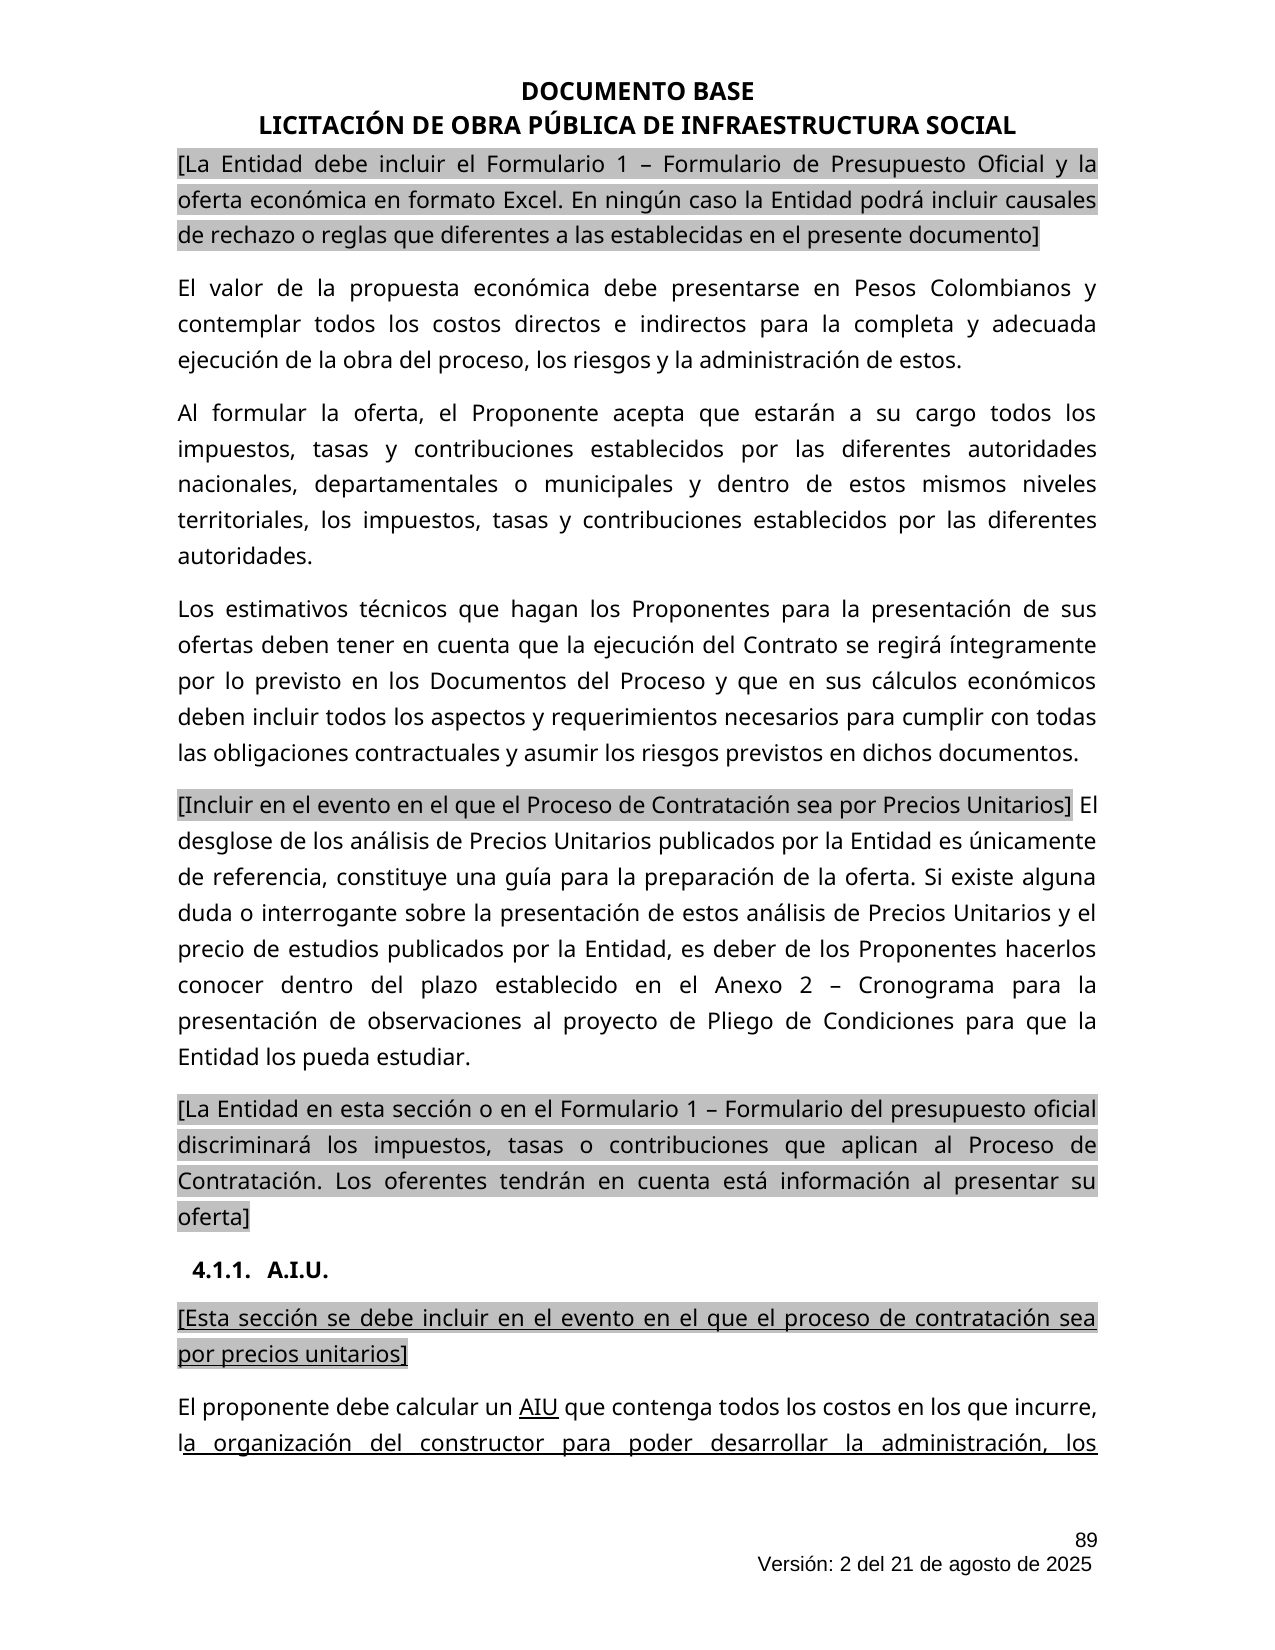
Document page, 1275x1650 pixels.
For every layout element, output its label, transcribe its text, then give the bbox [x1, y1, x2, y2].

subtitle A.I.U. [192, 1254, 1098, 1285]
text El valor de la propuesta económica debe presentarse en Pesos Colombianos y contemplar todos los costos directos e indirectos para la completa y adecuada ejecución de la obra del proceso, los riesgos y la administración de estos. [177, 272, 1098, 375]
text [Esta sección se debe incluir en el evento en el que el proceso de contratación sea por precios unitarios] [177, 1333, 1098, 1369]
text [La Entidad debe incluir el Formulario 1 – Formulario de Presupuesto Oficial y la oferta económica en formato Excel. En ningún caso la Entidad podrá incluir causales de rechazo o reglas que diferentes a las establecidas en el presente documento] [177, 215, 1098, 251]
text [Incluir en el evento en el que el Proceso de Contratación sea por Precios Unitarios] El desglose de los análisis de Precios Unitarios publicados por la Entidad es únicamente de referencia, constituye una guía para la preparación de la oferta. Si existe alguna duda o interrogante sobre la presentación de estos análisis de Precios Unitarios y el precio de estudios publicados por la Entidad, es deber de los Proponentes hacerlos conocer dentro del plazo establecido en el Anexo 2 – Cronograma para la presentación de observaciones al proyecto de Pliego de Condiciones para que la Entidad los pueda estudiar. [177, 789, 1098, 1072]
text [177, 1391, 1098, 1458]
text Los estimativos técnicos que hagan los Proponentes para la presentación de sus ofertas deben tener en cuenta que la ejecución del Contrato se regirá íntegramente por lo previsto en los Documentos del Proceso y que en sus cálculos económicos deben incluir todos los aspectos y requerimientos necesarios para cumplir con todas las obligaciones contractuales y asumir los riesgos previstos en dichos documentos. [177, 593, 1098, 768]
text [La Entidad en esta sección o en el Formulario 1 – Formulario del presupuesto oficial discriminará los impuestos, tasas o contribuciones que aplican al Proceso de Contratación. Los oferentes tendrán en cuenta está información al presentar su oferta] [177, 1197, 1098, 1232]
text Al formular la oferta, el Proponente acepta que estarán a su cargo todos los impuestos, tasas y contribuciones establecidos por las diferentes autoridades nacionales, departamentales o municipales y dentro de estos mismos niveles territoriales, los impuestos, tasas y contribuciones establecidos por las diferentes autoridades. [177, 397, 1098, 572]
